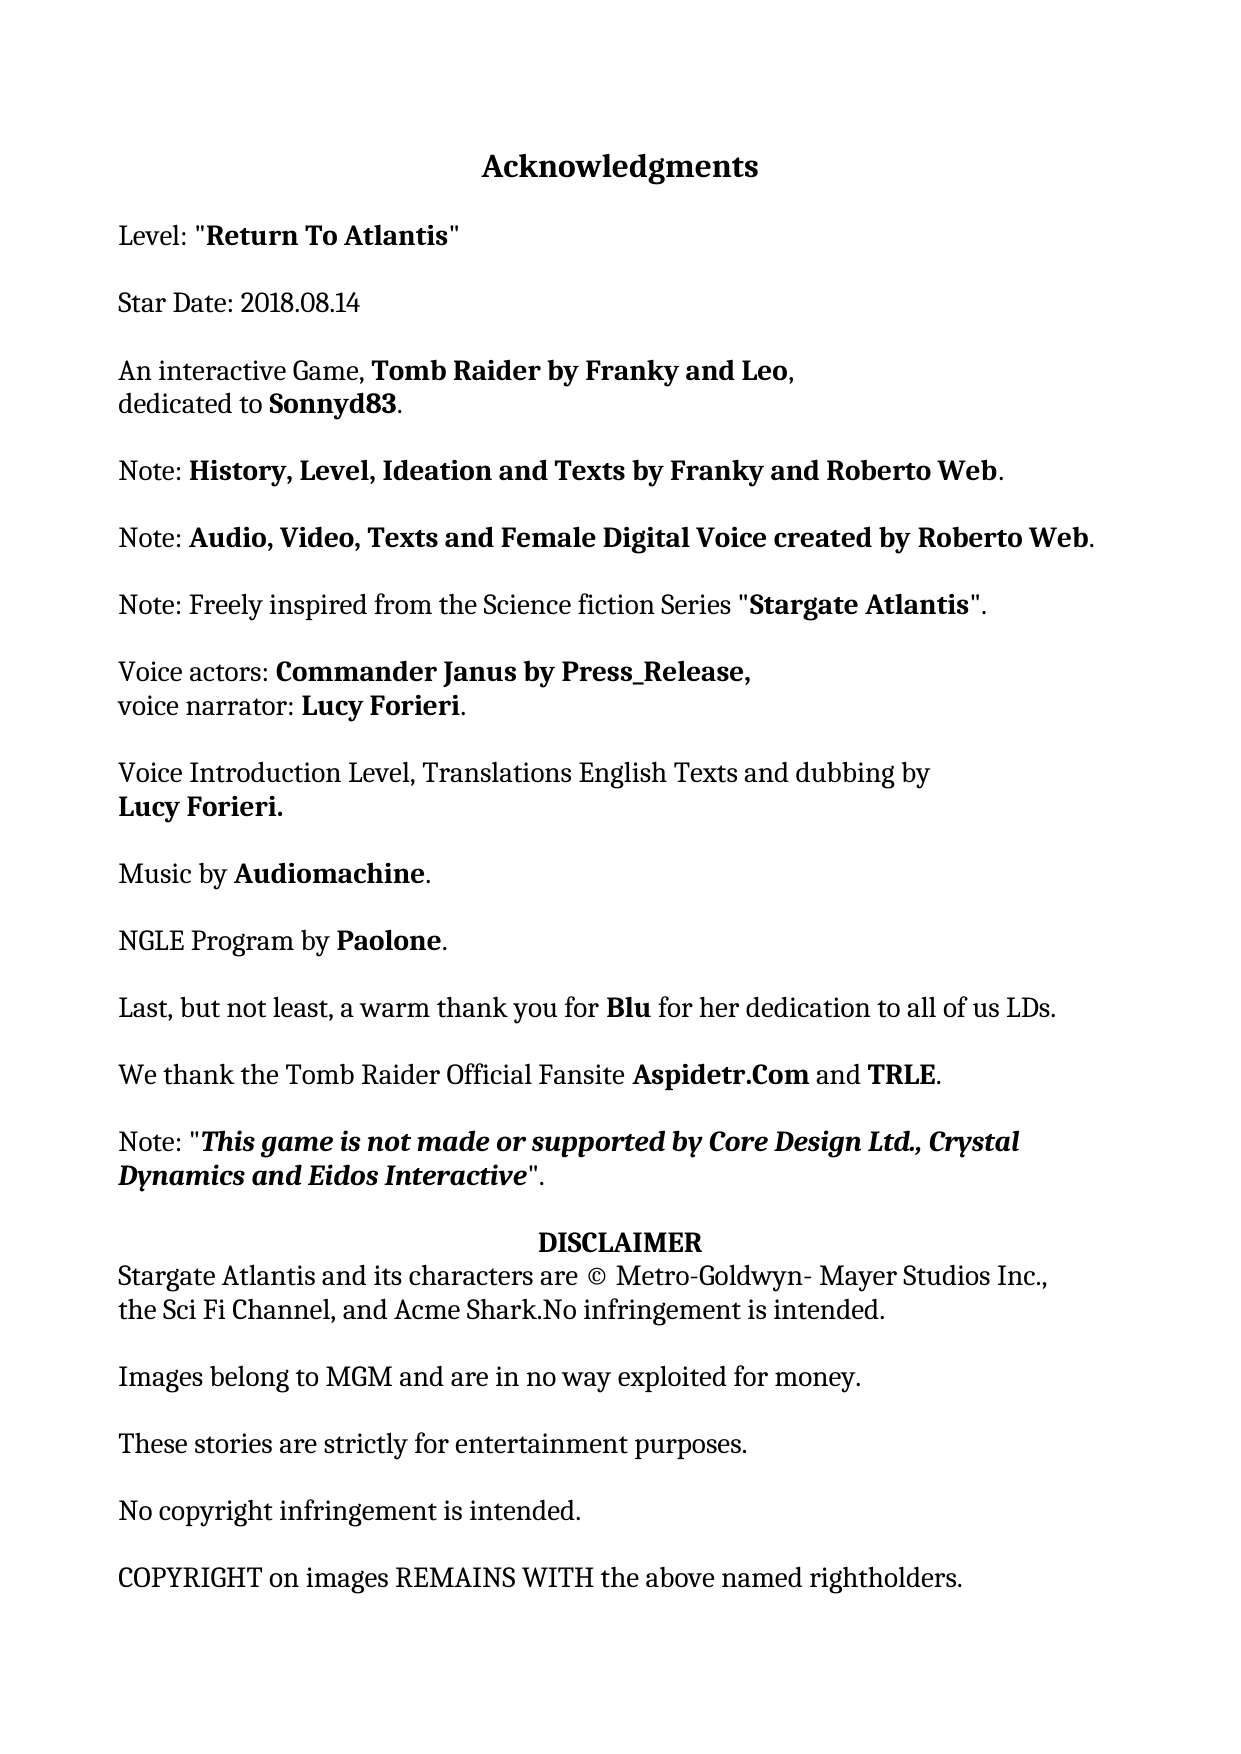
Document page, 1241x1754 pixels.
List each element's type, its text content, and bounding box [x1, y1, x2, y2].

text Acknowledgments [118, 148, 1122, 186]
text Level: "Return To Atlantis" [118, 219, 1122, 253]
text We thank the Tomb Raider Official Fansite Aspidetr.Com and TRLE. [118, 1058, 1122, 1092]
text dedicated to Sonnyd83. [118, 387, 1122, 421]
text These stories are strictly for entertainment purposes. [118, 1427, 1122, 1461]
text Music by Audiomachine. [118, 857, 1122, 890]
text DISCLAIMER [118, 1226, 1122, 1259]
text An interactive Game, Tomb Raider by Franky and Leo, [118, 354, 1122, 387]
text Note: "This game is not made or supported by Core Design Ltd., Crystal Dynamics and Eidos Interactive". [118, 1125, 1122, 1192]
text Stargate Atlantis and its characters are © Metro-Goldwyn- Mayer Studios Inc., [118, 1259, 1122, 1293]
text No copyright infringement is intended. [118, 1494, 1122, 1528]
text Note: History, Level, Ideation and Texts by Franky and Roberto Web. [118, 454, 1122, 488]
text COPYRIGHT on images REMAINS WITH the above named rightholders. [118, 1561, 1122, 1595]
text the Sci Fi Channel, and Acme Shark.No infringement is intended. [118, 1293, 1122, 1326]
text Note: Audio, Video, Texts and Female Digital Voice created by Roberto Web. [118, 521, 1122, 555]
text Note: Freely inspired from the Science fiction Series "Stargate Atlantis". [118, 588, 1122, 622]
text voice narrator: Lucy Forieri. [118, 689, 1122, 723]
text Voice Introduction Level, Translations English Texts and dubbing by [118, 756, 1122, 790]
text NGLE Program by Paolone. [118, 924, 1122, 957]
text Lucy Forieri. [118, 790, 1122, 823]
text Star Date: 2018.08.14 [118, 287, 1122, 320]
text Voice actors: Commander Janus by Press_Release, [118, 656, 1122, 689]
text Images belong to MGM and are in no way exploited for money. [118, 1360, 1122, 1393]
text Last, but not least, a warm thank you for Blu for her dedication to all of us LDs. [118, 991, 1122, 1024]
